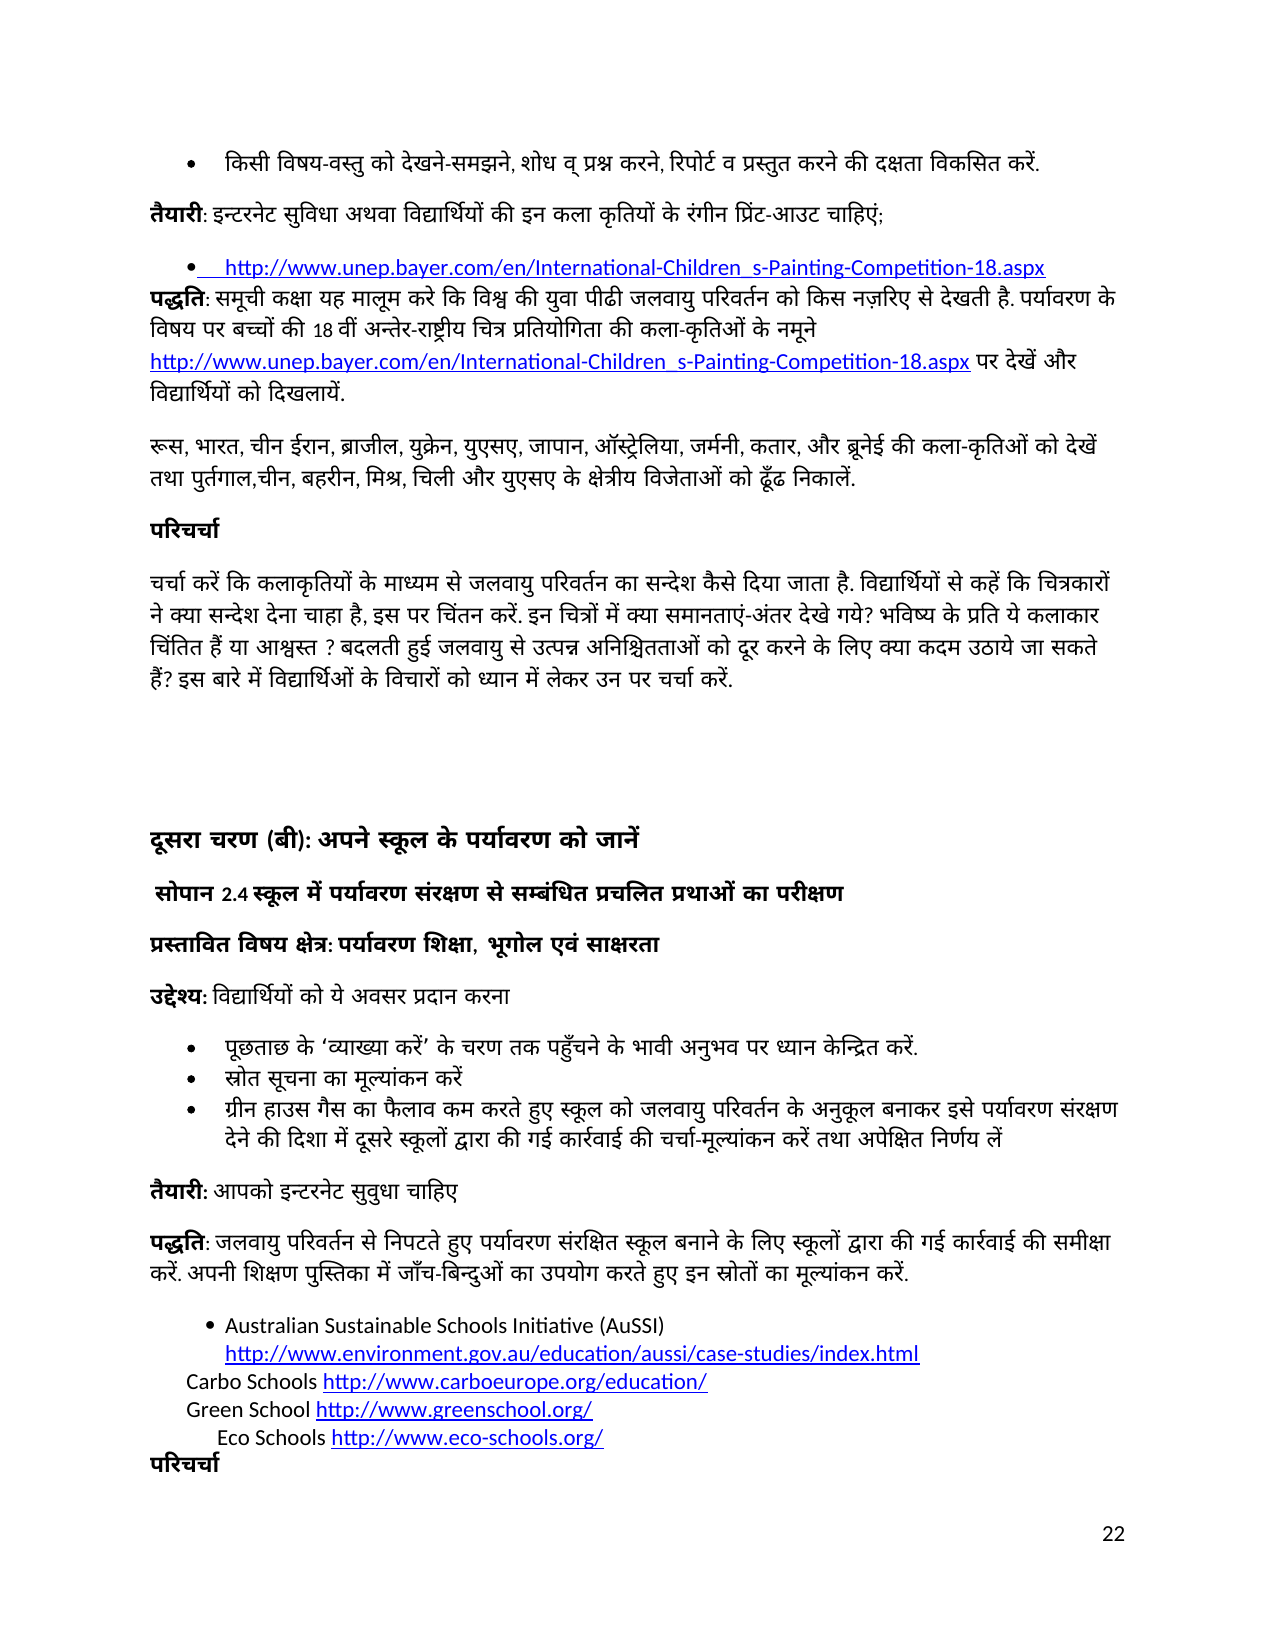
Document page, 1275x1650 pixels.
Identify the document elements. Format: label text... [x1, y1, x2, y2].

list Australian Sustainable Schools Initiative (AuSSI) http://www.environment.gov.au/education/aussi/case-studies/index.html [206, 1311, 1125, 1367]
text प्रस्तावित विषय क्षेत्र: पर्यावरण शिक्षा, भूगोल एवं साक्षरता [499, 932, 1125, 958]
text उद्देश्य: विद्यार्थियों को ये अवसर प्रदान करना [150, 983, 1125, 1010]
text तैयारी: इन्टरनेट सुविधा अथवा विद्यार्थियों की इन कला कृतियों के रंगीन प्रिंट-आउट चाहिएं; [607, 201, 1125, 228]
text Carbo Schools http://www.carboeurope.org/education/ [150, 1367, 1125, 1395]
list पूछताछ के ‘व्याख्या करें’ के चरण तक पहुँचने के भावी अनुभव पर ध्यान केन्द्रित करें. [563, 1034, 1125, 1061]
text परिचर्चा [150, 1451, 1125, 1478]
text तैयारी: इन्टरनेट सुविधा अथवा विद्यार्थियों की इन कला कृतियों के रंगीन प्रिंट-आउट चाहिएं; [296, 201, 621, 228]
list स्रोत सूचना का मूल्यांकन करें [187, 1065, 1125, 1092]
text परिचर्चा [150, 517, 1125, 544]
text दूसरा चरण (बी): अपने स्कूल के पर्यावरण को जानें [150, 824, 1125, 855]
list http://www.unep.bayer.com/en/International-Children_s-Painting-Competition-18.aspx [187, 253, 1125, 281]
text Eco Schools http://www.eco-schools.org/ [150, 1423, 1125, 1451]
list पूछताछ के ‘व्याख्या करें’ के चरण तक पहुँचने के भावी अनुभव पर ध्यान केन्द्रित करें. [187, 1034, 595, 1061]
text रूस, भारत, चीन ईरान, ब्राजील, युक्रेन, युएसए, जापान, ऑस्ट्रेलिया, जर्मनी, कतार, और ब्रूनेई की कला-कृतिओं को देखें तथा पुर्तगाल,चीन, बहरीन, मिश्र, चिली और युएसए के क्षेत्रीय विजेताओं को ढूँढ निकालें. [150, 432, 1125, 492]
text प्रस्तावित विषय क्षेत्र: पर्यावरण शिक्षा, भूगोल एवं साक्षरता [150, 932, 520, 958]
text पद्धति: समूची कक्षा यह मालूम करे कि विश्व की युवा पीढी जलवायु परिवर्तन को किस नज़रिए से देखती है. पर्यावरण के विषय पर बच्चों की 18वीं अन्तेर-राष्ट्रीय चित्र प्रतियोगिता की कला-कृतिओं के नमूने http://www.unep.bayer.com/en/International-Children_s-Painting-Competition-18.aspx पर देखें और विद्यार्थियों को दिखलायें. [150, 285, 1125, 407]
text Green School http://www.greenschool.org/ [150, 1395, 1125, 1423]
list ग्रीन हाउस गैस का फैलाव कम करते हुए स्कूल को जलवायु परिवर्तन के अनुकूल बनाकर इसे पर्यावरण संरक्षण देने की दिशा में दूसरे स्कूलों द्वारा की गई कार्रवाई की चर्चा-मूल्यांकन करें तथा अपेक्षित निर्णय लें [187, 1096, 1125, 1153]
text पद्धति: जलवायु परिवर्तन से निपटते हुए पर्यावरण संरक्षित स्कूल बनाने के लिए स्कूलों द्वारा की गई कार्रवाई की समीक्षा करें. अपनी शिक्षण पुस्तिका में जाँच-बिन्दुओं का उपयोग करते हुए इन स्रोतों का मूल्यांकन करें. [150, 1229, 1125, 1287]
text तैयारी: आपको इन्टरनेट सुवुधा चाहिए [150, 1178, 1125, 1204]
text चर्चा करें कि कलाकृतियों के माध्यम से जलवायु परिवर्तन का सन्देश कैसे दिया जाता है. विद्यार्थियों से कहें कि चित्रकारों ने क्या सन्देश देना चाहा है, इस पर चिंतन करें. इन चित्रों में क्या समानताएं-अंतर देखे गये? भविष्य के प्रति ये कलाकार चिंतित हैं या आश्वस्त ? बदलती हुई जलवायु से उत्पन्न अनिश्चितताओं को दूर करने के लिए क्या कदम उठाये जा सकते हैं? इस बारे में विद्यार्थिओं के विचारों को ध्यान में लेकर उन पर चर्चा करें. [150, 569, 1125, 693]
text सोपान 2.4 स्कूल में पर्यावरण संरक्षण से सम्बंधित प्रचलित प्रथाओं का परीक्षण [150, 880, 1125, 907]
list किसी विषय-वस्तु को देखने-समझने, शोध व् प्रश्न करने, रिपोर्ट व प्रस्तुत करने की दक्षता विकसित करें. [187, 150, 1125, 177]
